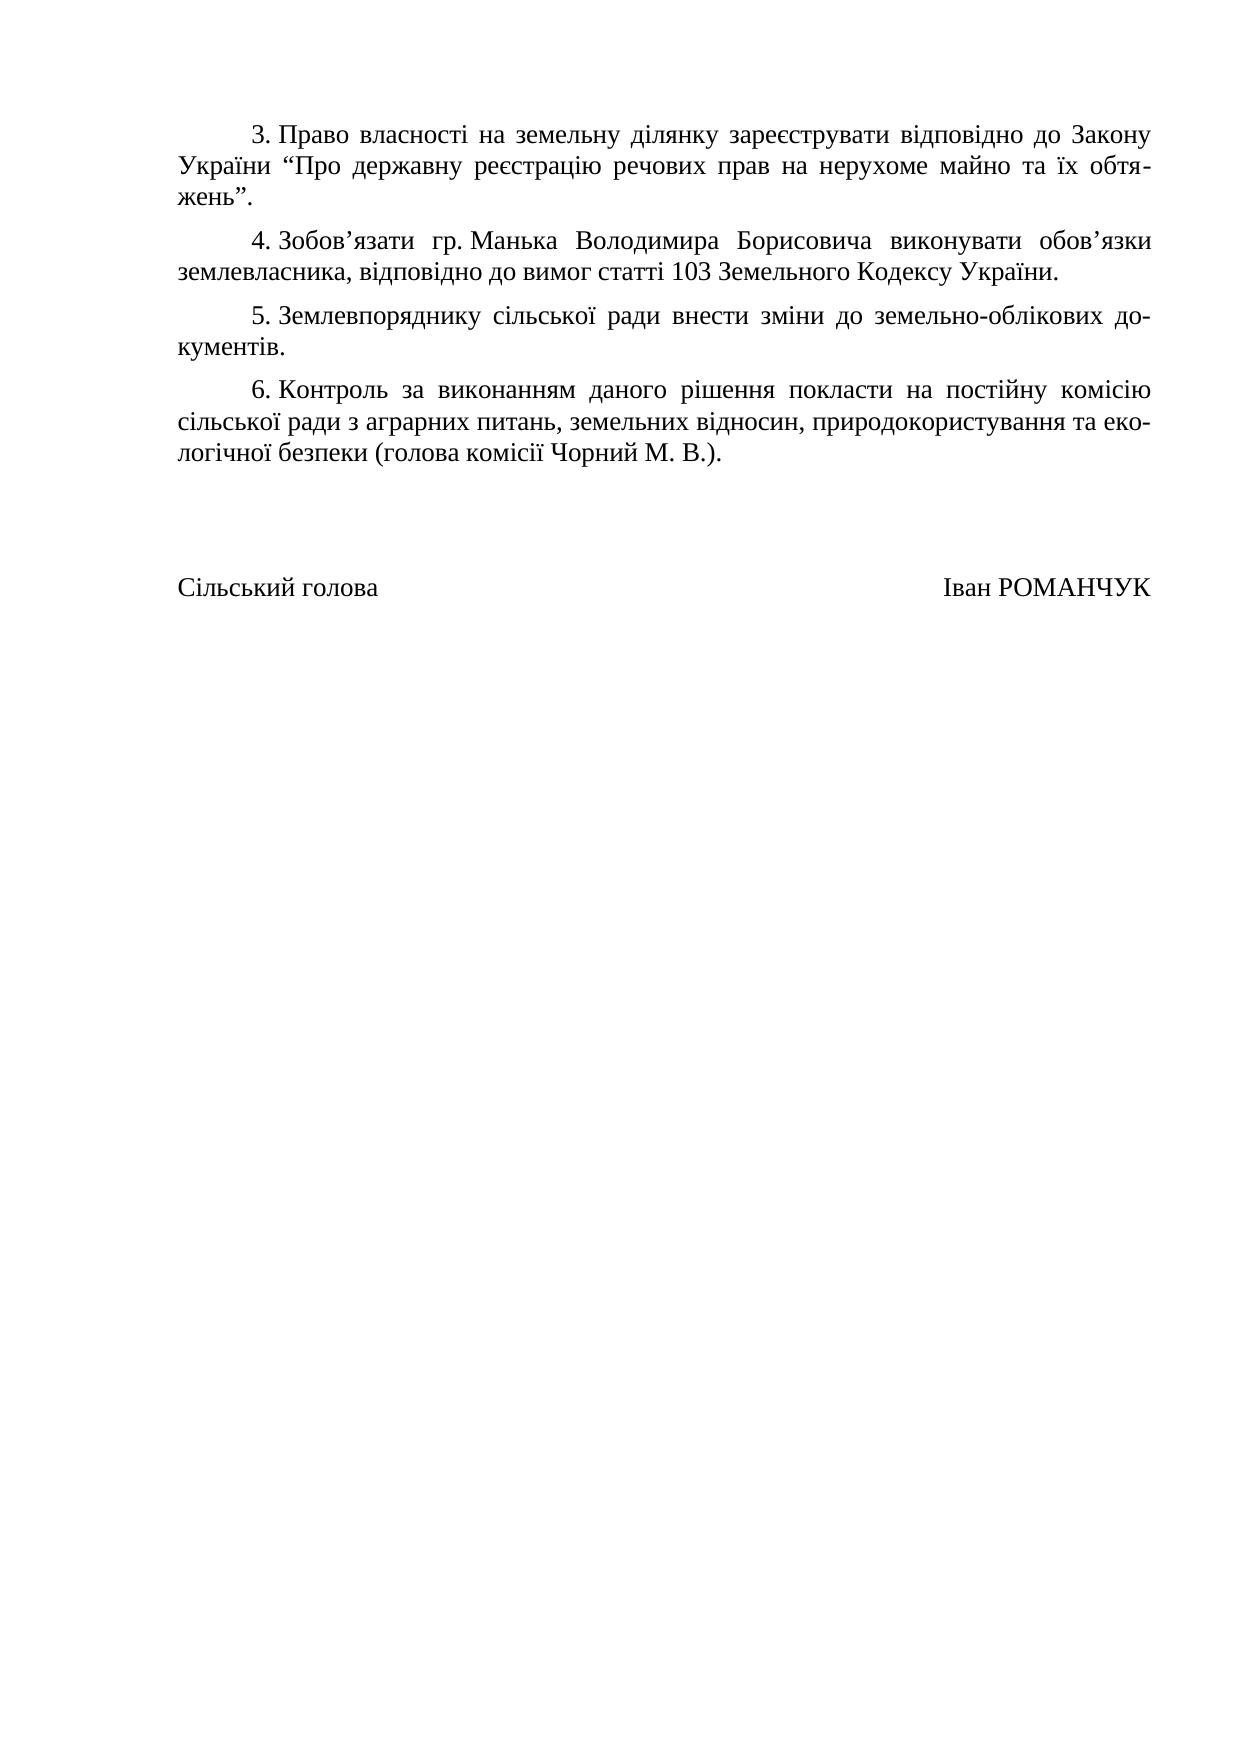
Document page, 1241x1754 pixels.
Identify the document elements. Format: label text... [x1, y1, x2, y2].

text Сільський голова Іван РОМАНЧУК [177, 571, 1152, 603]
text 3. Право власності на земельну ділянку зареєструвати відповідно до Закону України “Про державну реєстрацію речових прав на нерухоме майно та їх обтя-жень”. [177, 118, 1152, 212]
text 6. Контроль за виконанням даного рішення покласти на постійну комісію сільської ради з аграрних питань, земельних відносин, природокористування та еко-логічної безпеки (голова комісії Чорний М. В.). [177, 374, 1152, 467]
text 4. Зобов’язати гр. Манька Володимира Борисовича виконувати обов’язки землевласника, відповідно до вимог статті 103 Земельного Кодексу України. [177, 224, 1152, 286]
text 5. Землевпоряднику сільської ради внести зміни до земельно-облікових до-кументів. [177, 299, 1152, 361]
